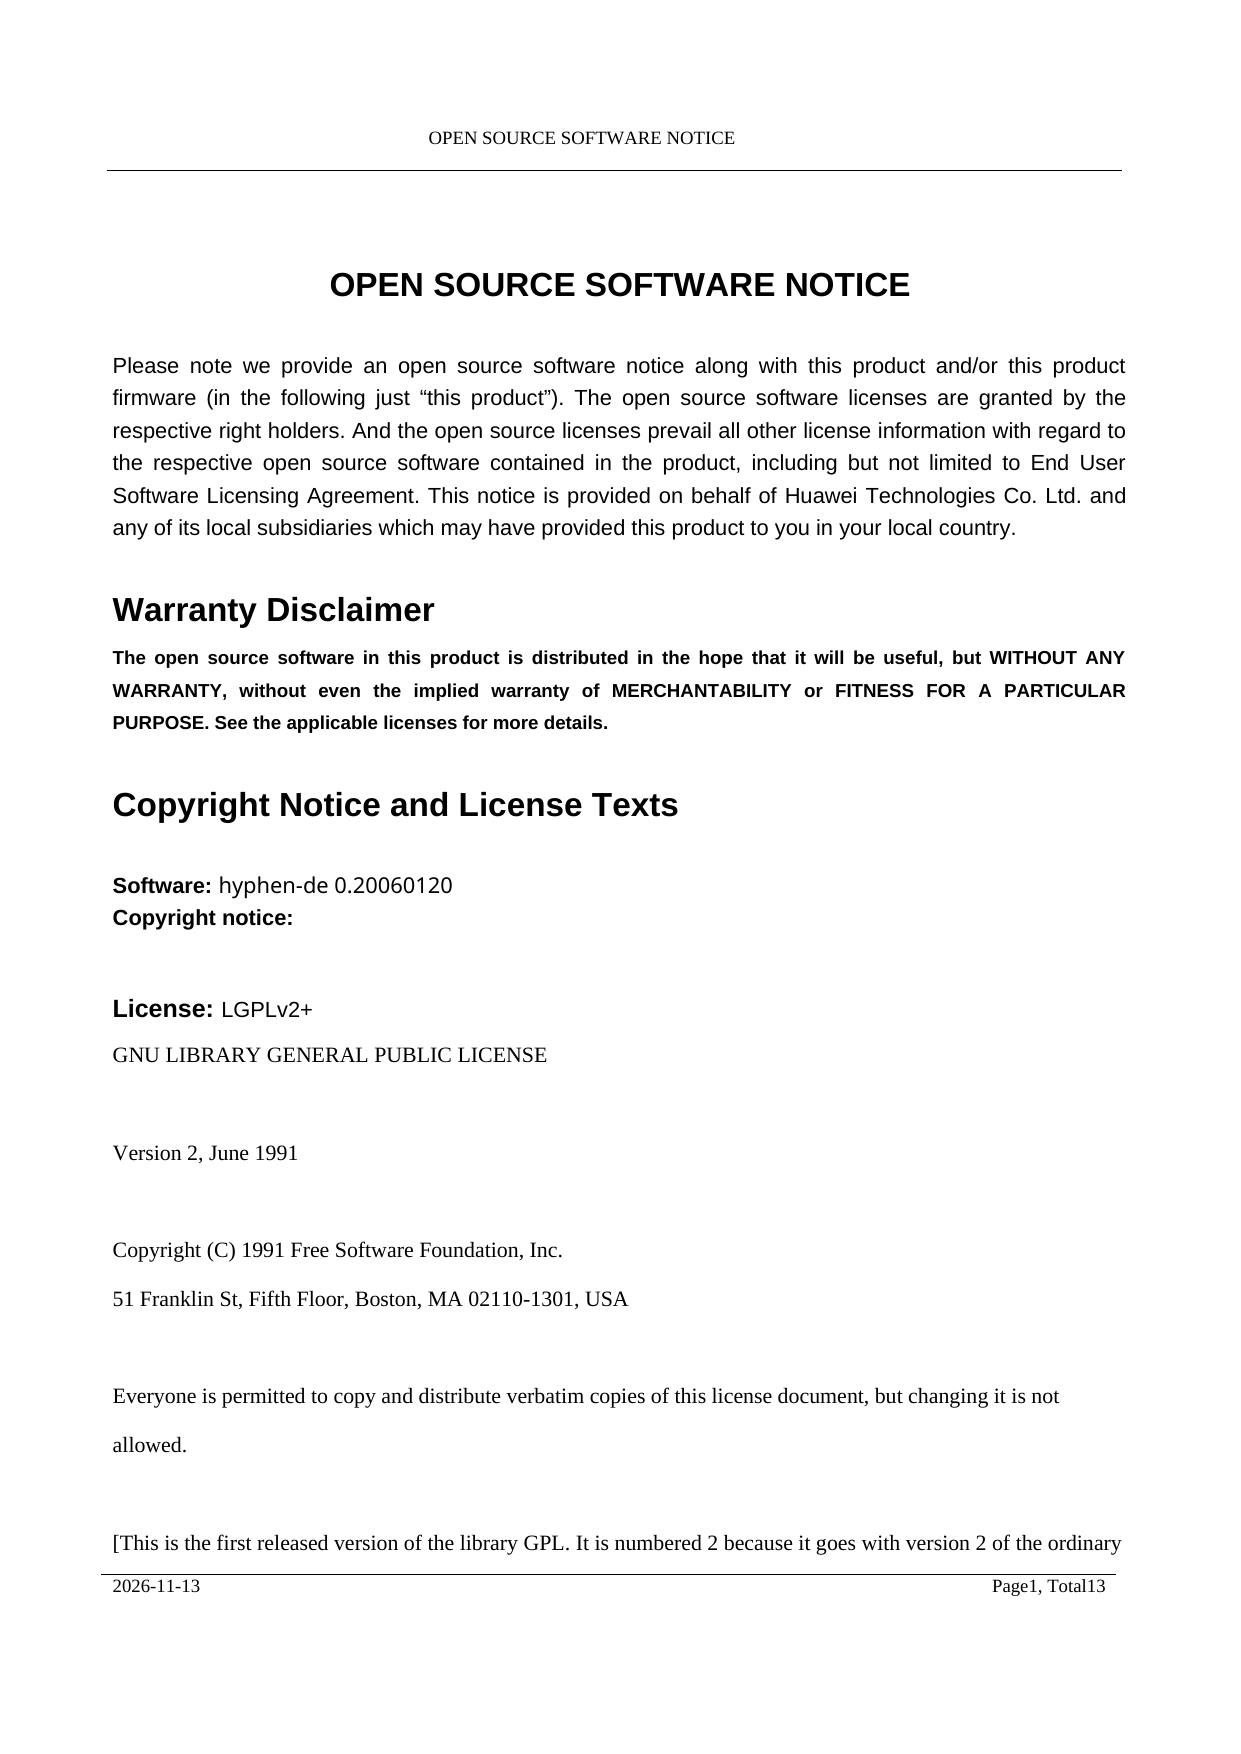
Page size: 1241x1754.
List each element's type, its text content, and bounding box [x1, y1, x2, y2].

text OPEN SOURCE SOFTWARE NOTICE [112, 251, 1128, 316]
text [112, 1038, 1128, 1558]
text License: LGPLv2+ [112, 992, 1128, 1024]
text Warranty Disclaimer [112, 576, 1128, 641]
text Please note we provide an open source software notice along with this product and/or this product firmware (in the following just “this product”). The open source software licenses are granted by the respective right holders. And the open source licenses prevail all other license information with regard to the respective open source software contained in the product, including but not limited to End User Software Licensing Agreement. This notice is provided on behalf of Huawei Technologies Co. Ltd. and any of its local subsidiaries which may have provided this product to you in your local country. [112, 349, 1128, 544]
text Software: hyphen-de 0.20060120 [112, 869, 1128, 901]
text Copyright notice: [112, 901, 1128, 934]
text The open source software in this product is distributed in the hope that it will be useful, but WITHOUT ANY WARRANTY, without even the implied warranty of MERCHANTABILITY or FITNESS FOR A PARTICULAR PURPOSE. See the applicable licenses for more details. [112, 641, 1128, 739]
text Copyright Notice and License Texts [112, 771, 1128, 836]
